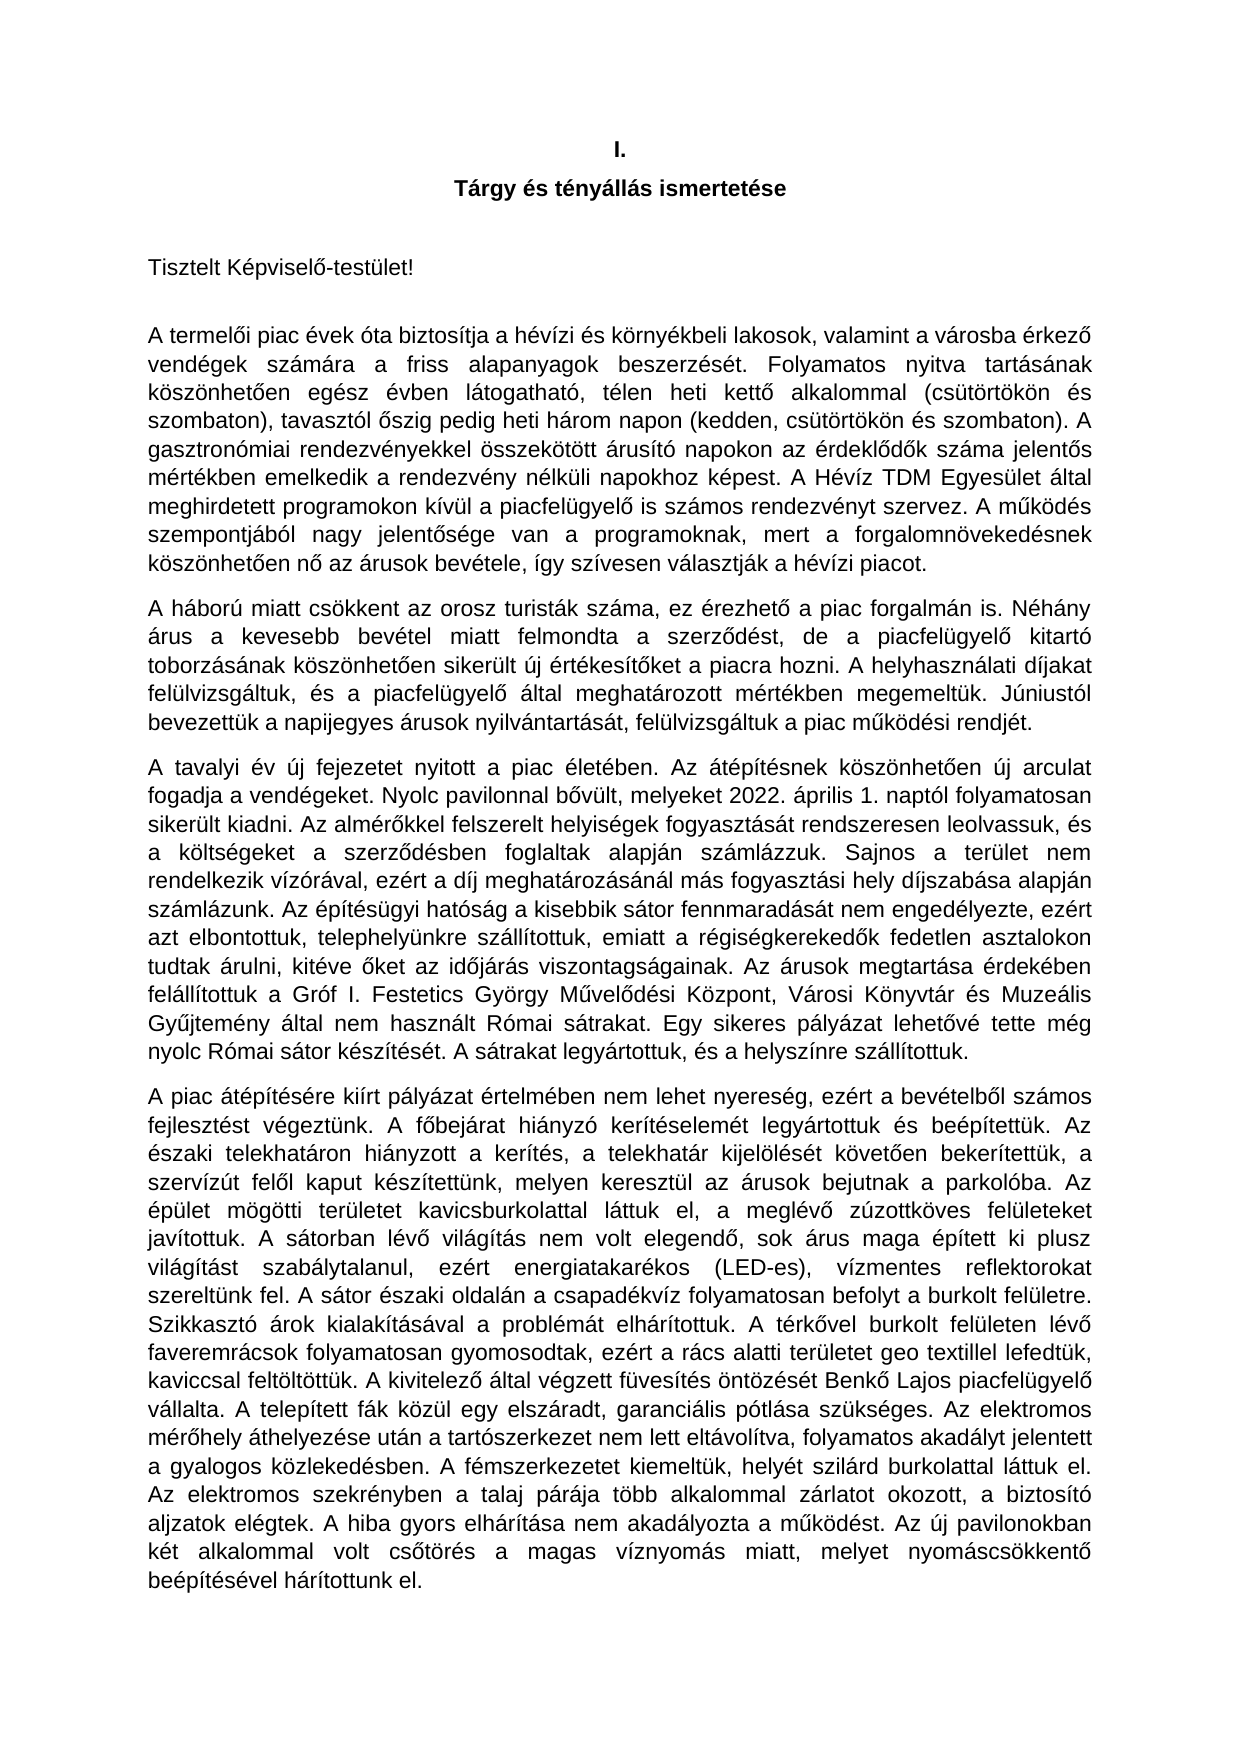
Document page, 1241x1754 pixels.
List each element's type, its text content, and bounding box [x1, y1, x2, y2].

text A piac átépítésére kiírt pályázat értelmében nem lehet nyereség, ezért a bevételből számos fejlesztést végeztünk. A főbejárat hiányzó kerítéselemét legyártottuk és beépítettük. Az északi telekhatáron hiányzott a kerítés, a telekhatár kijelölését követően bekerítettük, a szervízút felől kaput készítettünk, melyen keresztül az árusok bejutnak a parkolóba. Az épület mögötti területet kavicsburkolattal láttuk el, a meglévő zúzottköves felületeket javítottuk. A sátorban lévő világítás nem volt elegendő, sok árus maga épített ki plusz világítást szabálytalanul, ezért energiatakarékos (LED-es), vízmentes reflektorokat szereltünk fel. A sátor északi oldalán a csapadékvíz folyamatosan befolyt a burkolt felületre. Szikkasztó árok kialakításával a problémát elhárítottuk. A térkővel burkolt felületen lévő faveremrácsok folyamatosan gyomosodtak, ezért a rács alatti területet geo textillel lefedtük, kaviccsal feltöltöttük. A kivitelező által végzett füvesítés öntözését Benkő Lajos piacfelügyelő vállalta. A telepített fák közül egy elszáradt, garanciális pótlása szükséges. Az elektromos mérőhely áthelyezése után a tartószerkezet nem lett eltávolítva, folyamatos akadályt jelentett a gyalogos közlekedésben. A fémszerkezetet kiemeltük, helyét szilárd burkolattal láttuk el. Az elektromos szekrényben a talaj párája több alkalommal zárlatot okozott, a biztosító aljzatok elégtek. A hiba gyors elhárítása nem akadályozta a működést. Az új pavilonokban két alkalommal volt csőtörés a magas víznyomás miatt, melyet nyomáscsökkentő beépítésével hárítottunk el. [148, 1083, 1092, 1593]
text Tisztelt Képviselő-testület! [148, 254, 1092, 281]
text Tárgy és tényállás ismertetése [148, 175, 1092, 202]
text A termelői piac évek óta biztosítja a hévízi és környékbeli lakosok, valamint a városba érkező vendégek számára a friss alapanyagok beszerzését. Folyamatos nyitva tartásának köszönhetően egész évben látogatható, télen heti kettő alkalommal (csütörtökön és szombaton), tavasztól őszig pedig heti három napon (kedden, csütörtökön és szombaton). A gasztronómiai rendezvényekkel összekötött árusító napokon az érdeklődők száma jelentős mértékben emelkedik a rendezvény nélküli napokhoz képest. A Hévíz TDM Egyesület által meghirdetett programokon kívül a piacfelügyelő is számos rendezvényt szervez. A működés szempontjából nagy jelentősége van a programoknak, mert a forgalomnövekedésnek köszönhetően nő az árusok bevétele, így szívesen választják a hévízi piacot. [148, 322, 1092, 576]
text I. [148, 136, 1092, 162]
text A tavalyi év új fejezetet nyitott a piac életében. Az átépítésnek köszönhetően új arculat fogadja a vendégeket. Nyolc pavilonnal bővült, melyeket 2022. április 1. naptól folyamatosan sikerült kiadni. Az almérőkkel felszerelt helyiségek fogyasztását rendszeresen leolvassuk, és a költségeket a szerződésben foglaltak alapján számlázzuk. Sajnos a terület nem rendelkezik vízórával, ezért a díj meghatározásánál más fogyasztási hely díjszabása alapján számlázunk. Az építésügyi hatóság a kisebbik sátor fennmaradását nem engedélyezte, ezért azt elbontottuk, telephelyünkre szállítottuk, emiatt a régiségkerekedők fedetlen asztalokon tudtak árulni, kitéve őket az időjárás viszontagságainak. Az árusok megtartása érdekében felállítottuk a Gróf I. Festetics György Művelődési Központ, Városi Könyvtár és Muzeális Gyűjtemény által nem használt Római sátrakat. Egy sikeres pályázat lehetővé tette még nyolc Római sátor készítését. A sátrakat legyártottuk, és a helyszínre szállítottuk. [148, 754, 1092, 1064]
text A háború miatt csökkent az orosz turisták száma, ez érezhető a piac forgalmán is. Néhány árus a kevesebb bevétel miatt felmondta a szerződést, de a piacfelügyelő kitartó toborzásának köszönhetően sikerült új értékesítőket a piacra hozni. A helyhasználati díjakat felülvizsgáltuk, és a piacfelügyelő által meghatározott mértékben megemeltük. Júniustól bevezettük a napijegyes árusok nyilvántartását, felülvizsgáltuk a piac működési rendjét. [148, 595, 1092, 735]
